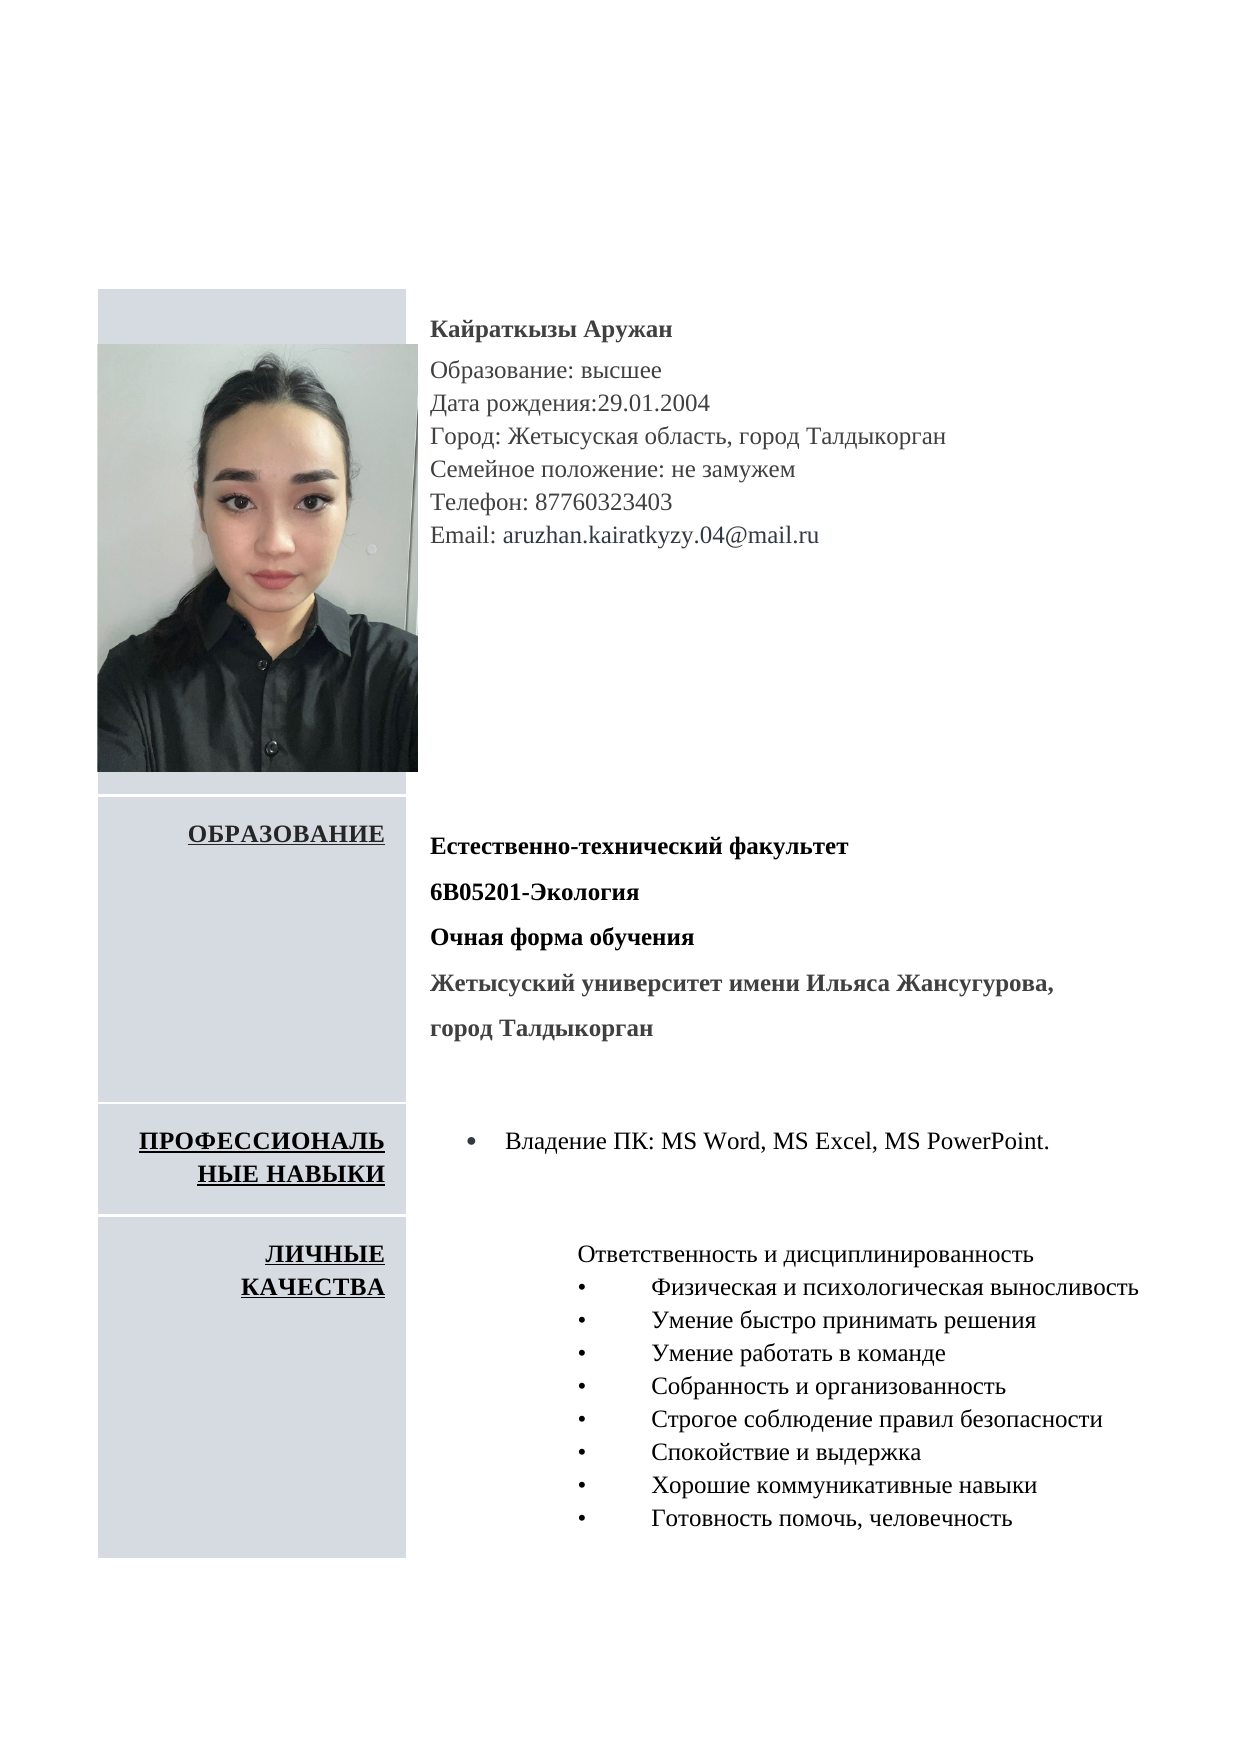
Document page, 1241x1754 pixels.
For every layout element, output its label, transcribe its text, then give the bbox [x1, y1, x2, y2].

table_cell ПРОФЕССИОНАЛЬНЫЕ НАВЫКИ [98, 1104, 406, 1214]
table_cell Ответственность и дисциплинированность • Физическая и психологическая выносливость • Умение быстро принимать решения • Умение работать в команде • Собранность и организованность • Строгое соблюдение правил безопасности • Спокойствие и выдержка • Хорошие коммуникативные навыки • Готовность помочь, человечность [409, 1217, 1206, 1558]
table_cell Владение ПК: MS Word, MS Excel, MS PowerPoint. [409, 1104, 1206, 1214]
table_header [98, 289, 406, 344]
table_cell Естественно-технический факультет 6B05201-Экология Очная форма обучения Жетысуский университет имени Ильяса Жансугурова, город Талдыкорган [409, 797, 1206, 1102]
table_header [98, 772, 406, 794]
table_cell ОБРАЗОВАНИЕ [98, 797, 406, 1102]
table_header Кайраткызы Аружан Образование: высшее Дата рождения:29.01.2004 Город: Жетысуская область, город Талдыкорган Семейное положение: не замужем Телефон: 87760323403 Email: aruzhan.kairatkyzy.04@mail.ru [409, 291, 1206, 794]
table_cell ЛИЧНЫЕ КАЧЕСТВА [98, 1217, 406, 1558]
picture [97, 344, 418, 772]
